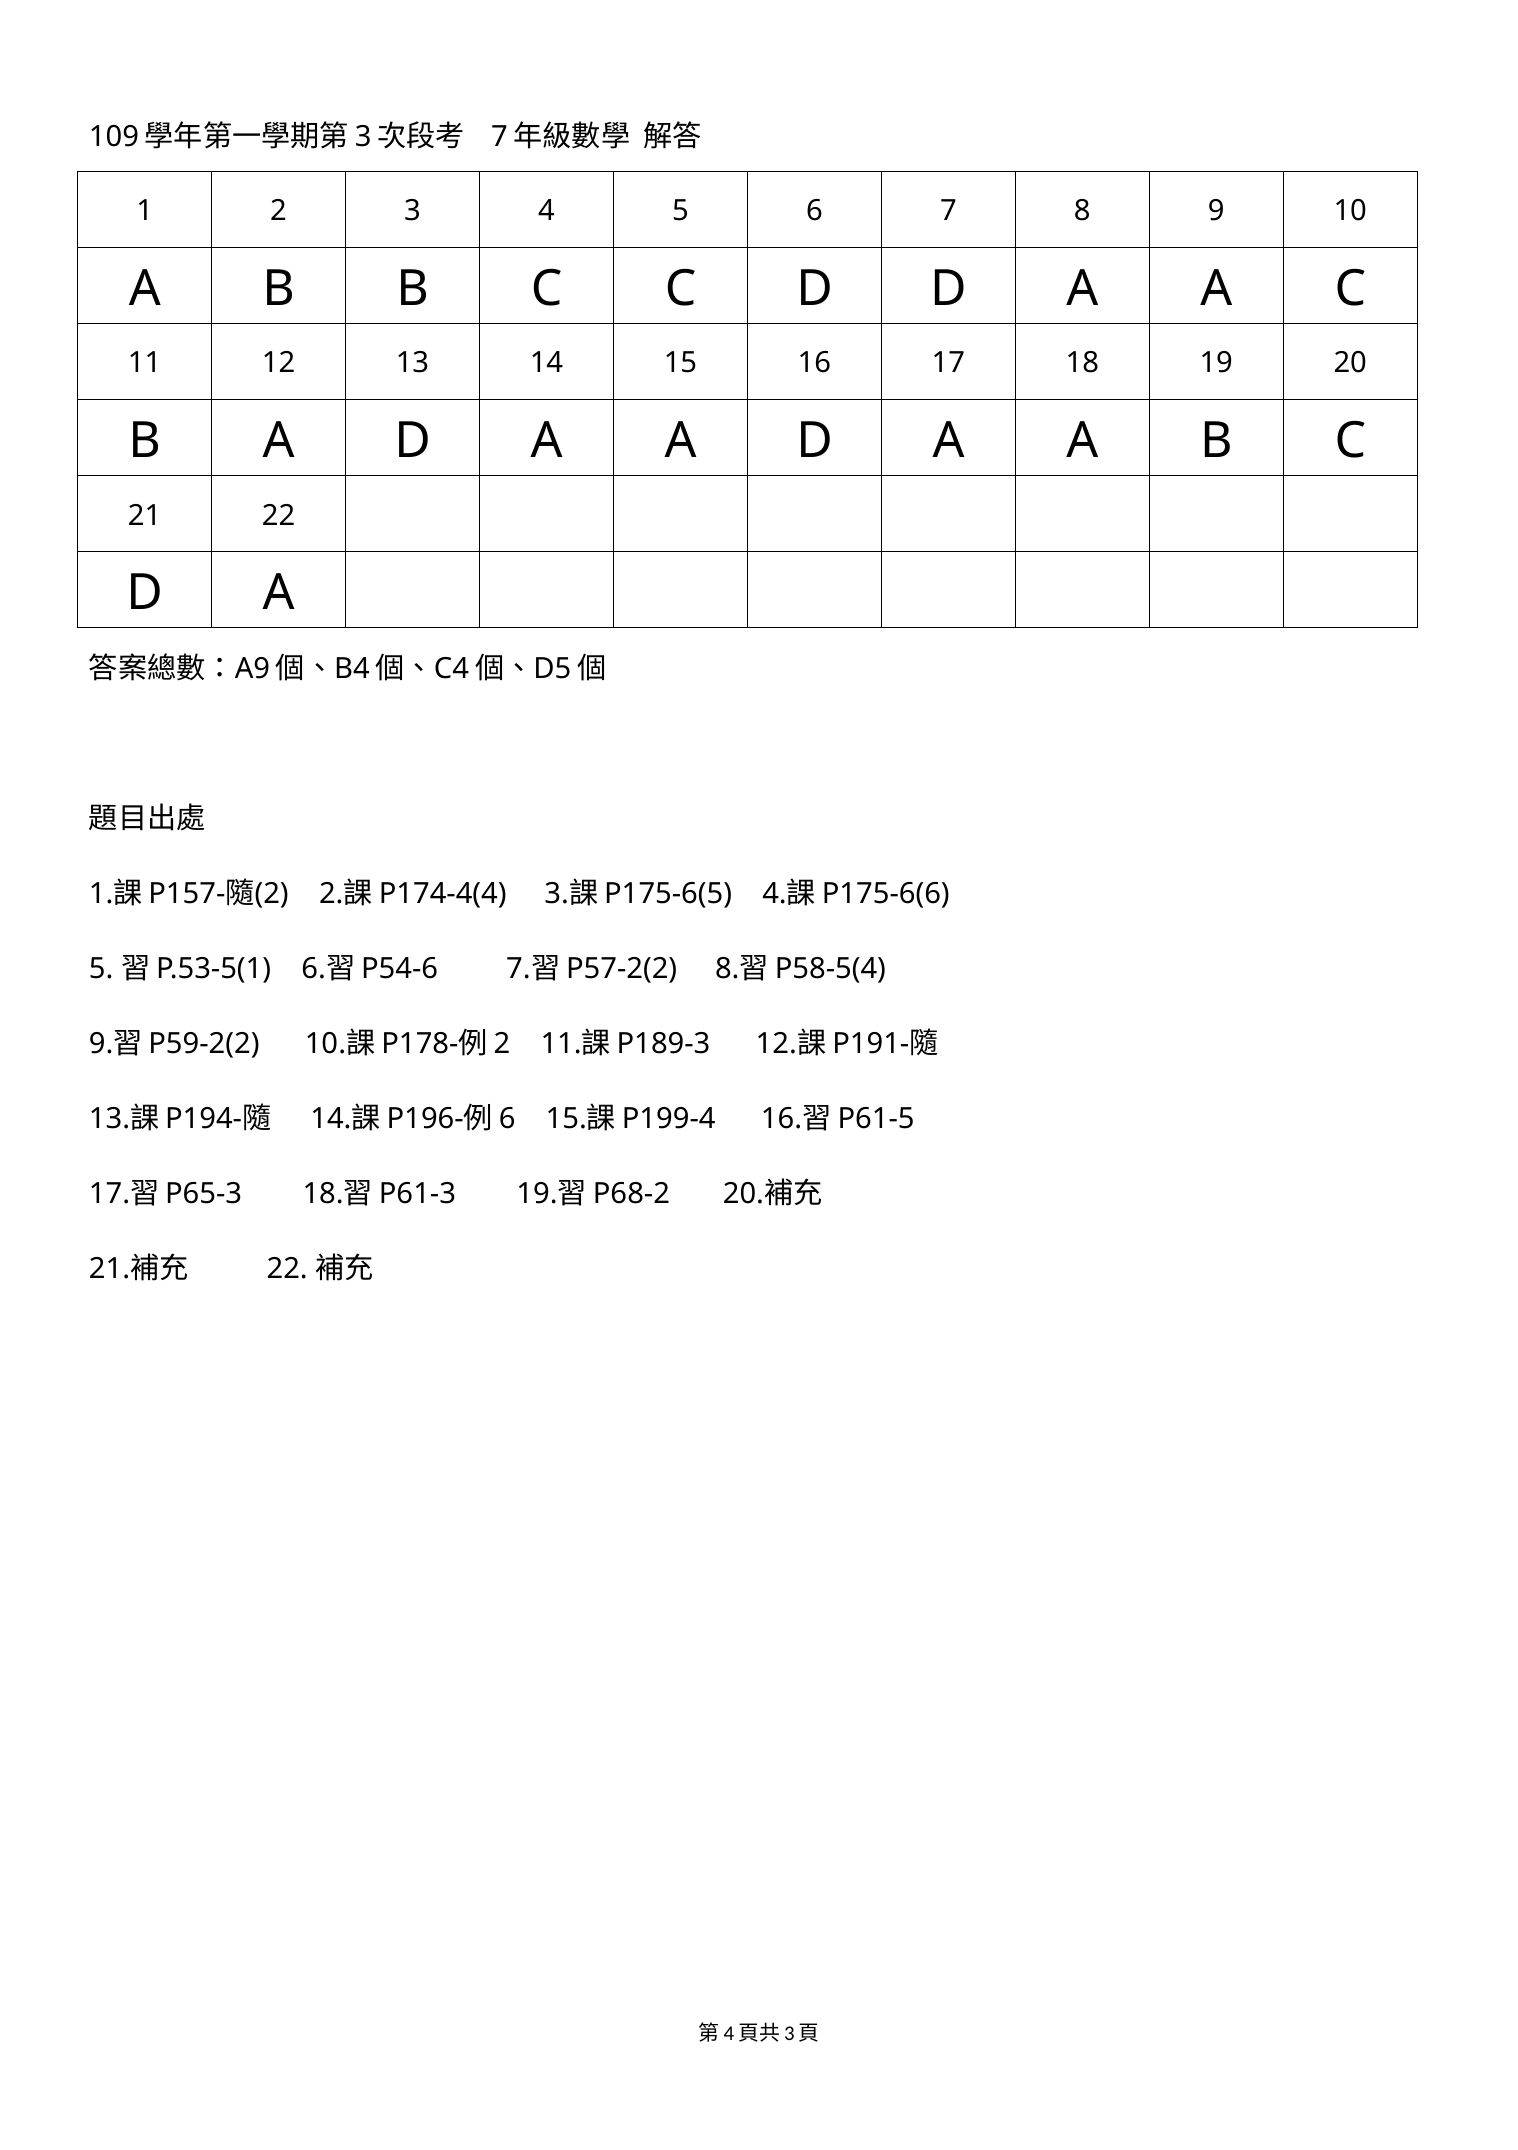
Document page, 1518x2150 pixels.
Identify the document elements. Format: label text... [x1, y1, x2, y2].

table_cell 12 [212, 324, 345, 399]
table_header 7 [882, 172, 1015, 247]
table_cell 21 [78, 476, 211, 551]
table_cell D [748, 400, 881, 475]
text 題目出處 [89, 778, 1429, 853]
table_cell [480, 552, 613, 627]
table_cell [1016, 552, 1149, 627]
table_cell [748, 552, 881, 627]
table_cell [882, 552, 1015, 627]
table_cell D [748, 248, 881, 323]
table_cell [1284, 552, 1417, 627]
table_cell 16 [748, 324, 881, 399]
table_cell 13 [346, 324, 479, 399]
table_cell 22 [212, 476, 345, 551]
table_header 10 [1284, 172, 1417, 247]
table_header 2 [212, 172, 345, 247]
table_cell A [882, 400, 1015, 475]
table_cell [480, 476, 613, 551]
table_cell A [212, 552, 345, 627]
table_header 1 [78, 172, 211, 247]
table_cell 18 [1016, 324, 1149, 399]
table_cell [882, 476, 1015, 551]
table_cell [1284, 476, 1417, 551]
table_cell A [1150, 248, 1283, 323]
table_cell [614, 552, 747, 627]
table_cell D [882, 248, 1015, 323]
table_cell C [1284, 400, 1417, 475]
table_cell A [78, 248, 211, 323]
text 21.補充 22. 補充 [89, 1228, 1429, 1303]
text 9.習P59-2(2) 10.課P178-例2 11.課P189-3 12.課P191-隨 [89, 1003, 1429, 1078]
table_cell A [212, 400, 345, 475]
text 5. 習P.53-5(1) 6.習P54-6 7.習P57-2(2) 8.習P58-5(4) [89, 928, 1429, 1003]
table_cell A [480, 400, 613, 475]
text 答案總數：A9個、B4個、C4個、D5個 [89, 628, 1429, 703]
table_header 6 [748, 172, 881, 247]
table_cell [346, 476, 479, 551]
table_cell A [614, 400, 747, 475]
table_cell A [1016, 400, 1149, 475]
table_cell C [1284, 248, 1417, 323]
table_cell 20 [1284, 324, 1417, 399]
table_cell A [1016, 248, 1149, 323]
table_cell [1150, 552, 1283, 627]
table_cell 15 [614, 324, 747, 399]
table_cell D [346, 400, 479, 475]
text 13.課P194-隨 14.課P196-例6 15.課P199-4 16.習P61-5 [89, 1078, 1429, 1153]
text 109學年第一學期第3次段考 7年級數學 解答 [89, 96, 1429, 171]
table_cell B [1150, 400, 1283, 475]
text 1.課P157-隨(2) 2.課P174-4(4) 3.課P175-6(5) 4.課P175-6(6) [89, 853, 1429, 928]
text 17.習P65-3 18.習P61-3 19.習P68-2 20.補充 [89, 1153, 1429, 1228]
table_cell [1016, 476, 1149, 551]
table_cell [346, 552, 479, 627]
table_cell C [480, 248, 613, 323]
table_cell B [346, 248, 479, 323]
table_header 4 [480, 172, 613, 247]
table_header 9 [1150, 172, 1283, 247]
table_cell 19 [1150, 324, 1283, 399]
table_header 8 [1016, 172, 1149, 247]
table_cell C [614, 248, 747, 323]
table_cell B [78, 400, 211, 475]
table_cell D [78, 552, 211, 627]
table_cell [614, 476, 747, 551]
table_cell B [212, 248, 345, 323]
table_cell 14 [480, 324, 613, 399]
table_header 3 [346, 172, 479, 247]
table_cell [1150, 476, 1283, 551]
table_cell [748, 476, 881, 551]
table_cell 11 [78, 324, 211, 399]
table_cell 17 [882, 324, 1015, 399]
table_header 5 [614, 172, 747, 247]
